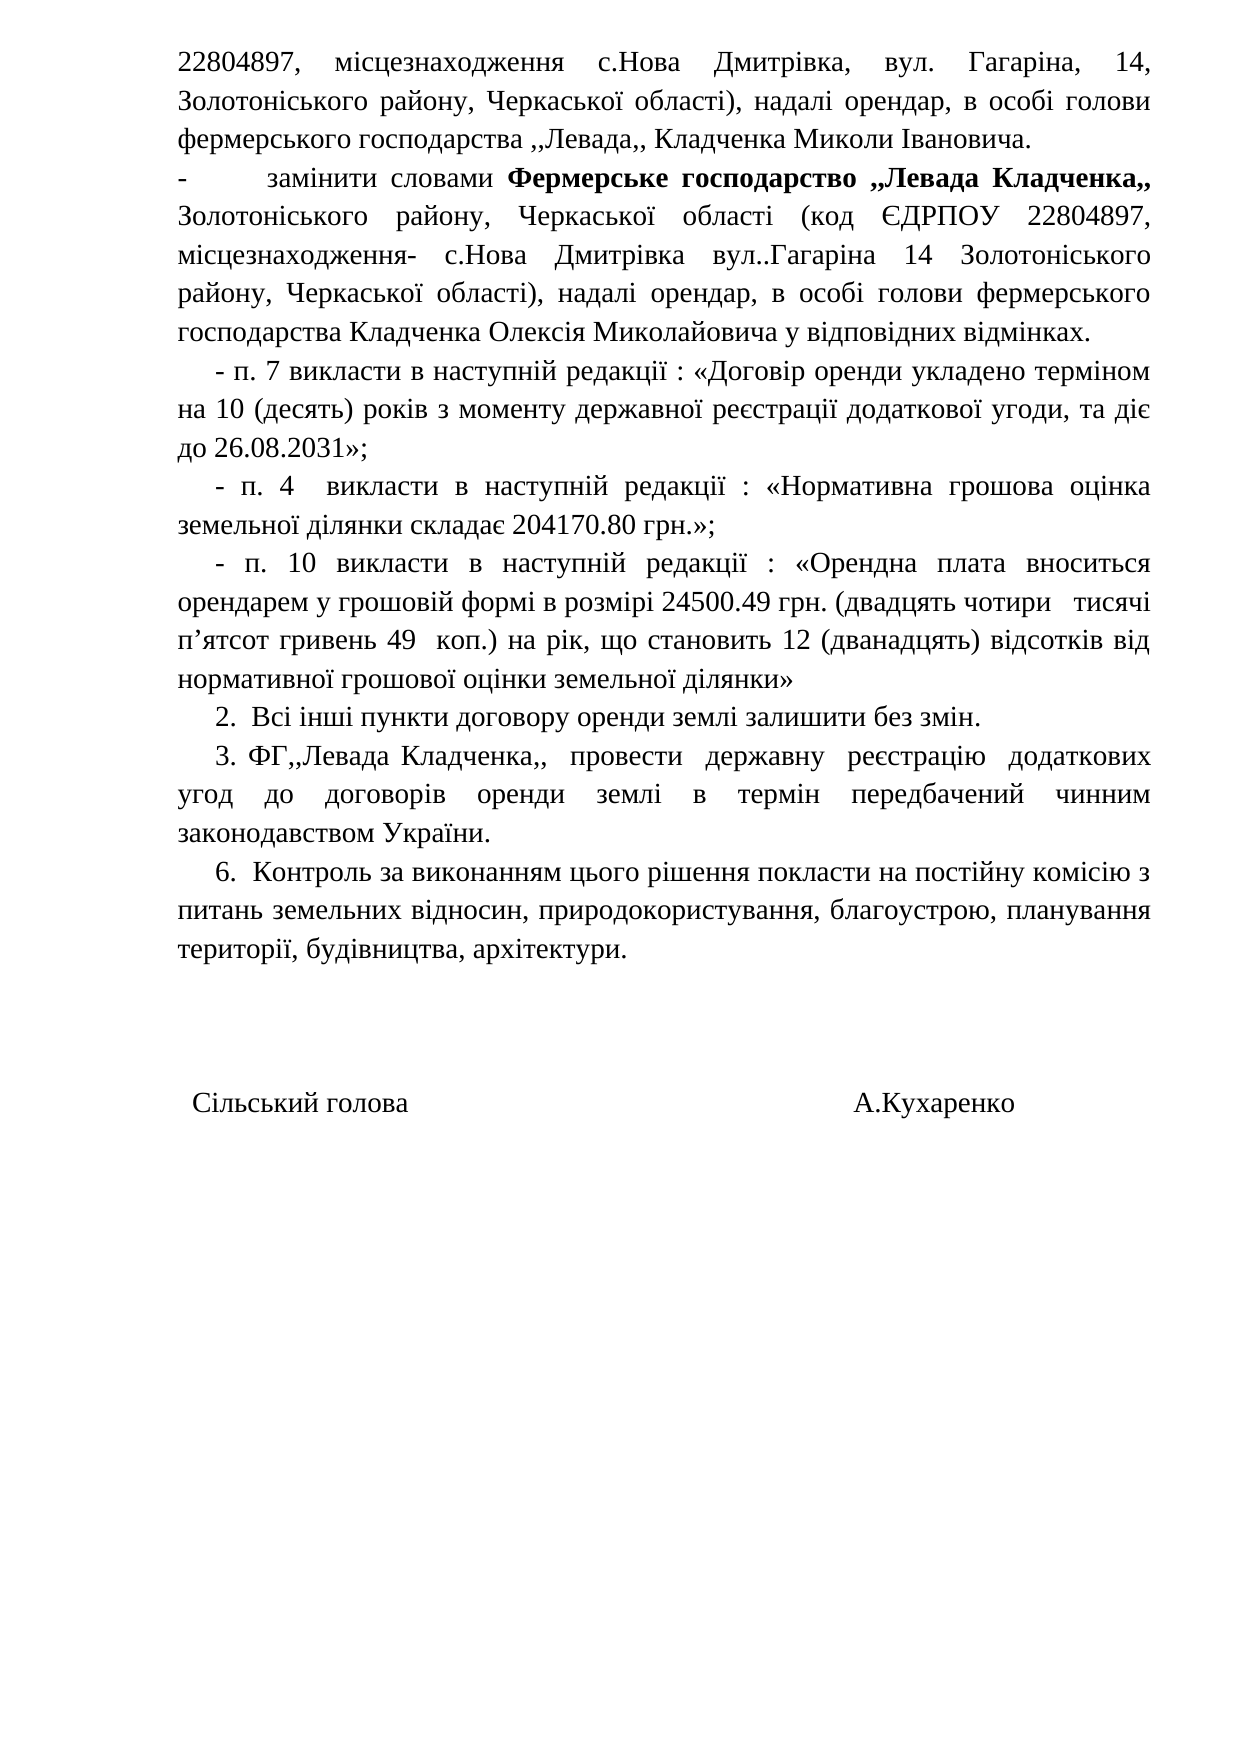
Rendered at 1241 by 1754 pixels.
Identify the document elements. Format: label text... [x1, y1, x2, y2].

text - п. 4 викласти в наступній редакції : «Нормативна грошова оцінка земельної ділянки складає 204170.80 грн.»; [177, 468, 1152, 540]
text 2. Всі інші пункти договору оренди землі залишити без змін. [177, 699, 1152, 733]
text 6. Контроль за виконанням цього рішення покласти на постійну комісію з питань земельних відносин, природокористування, благоустрою, планування території, будівництва, архітектури. [177, 854, 1152, 964]
text Сільський голова А.Кухаренко [177, 1085, 1152, 1118]
text 3. ФГ,,Левада Кладченка,, провести державну реєстрацію додаткових угод до договорів оренди землі в термін передбачений чинним законодавством України. [177, 810, 1152, 849]
text - п. 7 викласти в наступній редакції : «Договір оренди укладено терміном на 10 (десять) років з моменту державної реєстрації додаткової угоди, та діє до 26.08.2031»; [177, 353, 1152, 463]
text - п. 10 викласти в наступній редакції : «Орендна плата вноситься орендарем у грошовій формі в розмірі 24500.49 грн. (двадцять чотири тисячі п’ятсот гривень 49 коп.) на рік, що становить 12 (дванадцять) відсотків від нормативної грошової оцінки земельної ділянки» [177, 545, 1152, 694]
text 3. ФГ,,Левада Кладченка,, провести державну реєстрацію додаткових угод до договорів оренди землі в термін передбачений чинним законодавством України. [177, 738, 1152, 777]
text - замінити словами Фермерське господарство ,,Левада Кладченка,, Золотоніського району, Черкаської області (код ЄДРПОУ 22804897, місцезнаходження- с.Нова Дмитрівка вул..Гагаріна 14 Золотоніського району, Черкаської області), надалі орендар, в особі голови фермерського господарства Кладченка Олексія Миколайовича у відповідних відмінках. [177, 160, 1152, 348]
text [177, 44, 1152, 155]
